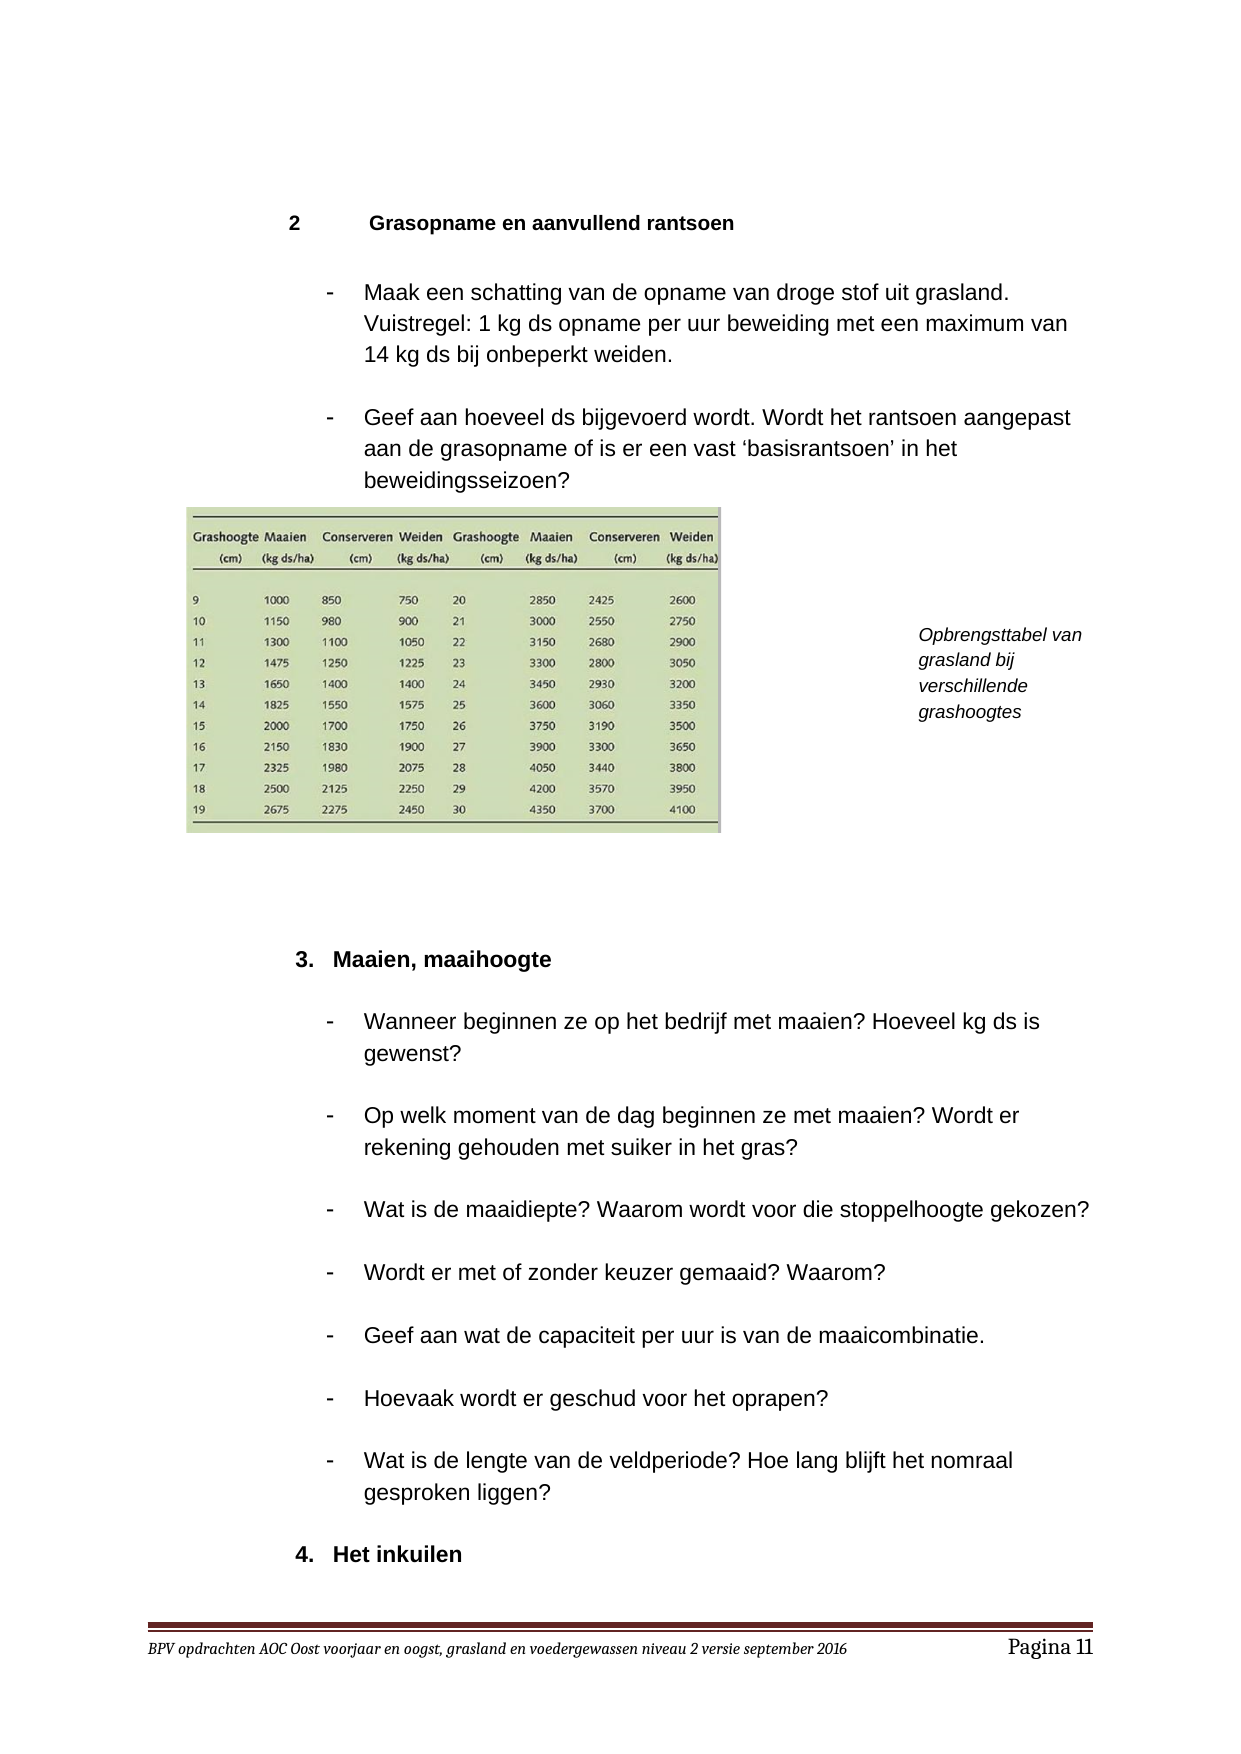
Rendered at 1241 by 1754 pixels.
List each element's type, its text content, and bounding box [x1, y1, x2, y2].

list Maaien, maaihoogte [295, 946, 1093, 972]
list Wat is de maaidiepte? Waarom wordt voor die stoppelhoogte gekozen? [326, 1196, 1093, 1223]
text 2 Grasopname en aanvullend rantsoen [288, 210, 1093, 234]
list Wordt er met of zonder keuzer gemaaid? Waarom? [326, 1259, 1093, 1285]
text Opbrengsttabel van grasland bij verschillende grashoogtes [722, 623, 1093, 722]
picture [186, 507, 722, 833]
list Wat is de lengte van de veldperiode? Hoe lang blijft het nomraal gesproken liggen? [326, 1447, 1093, 1505]
list Maak een schatting van de opname van droge stof uit grasland. Vuistregel: 1 kg ds opname per uur beweiding met een maximum van 14 kg ds bij onbeperkt weiden. [326, 279, 1093, 368]
list Het inkuilen [295, 1541, 1093, 1568]
list Geef aan wat de capaciteit per uur is van de maaicombinatie. [326, 1322, 1093, 1348]
list Wanneer beginnen ze op het bedrijf met maaien? Hoeveel kg ds is gewenst? [326, 1008, 1093, 1066]
list Geef aan hoeveel ds bijgevoerd wordt. Wordt het rantsoen aangepast aan de grasopname of is er een vast ‘basisrantsoen’ in het beweidingsseizoen? [326, 404, 1093, 493]
list Hoevaak wordt er geschud voor het oprapen? [326, 1384, 1093, 1411]
list Op welk moment van de dag beginnen ze met maaien? Wordt er rekening gehouden met suiker in het gras? [326, 1102, 1093, 1160]
